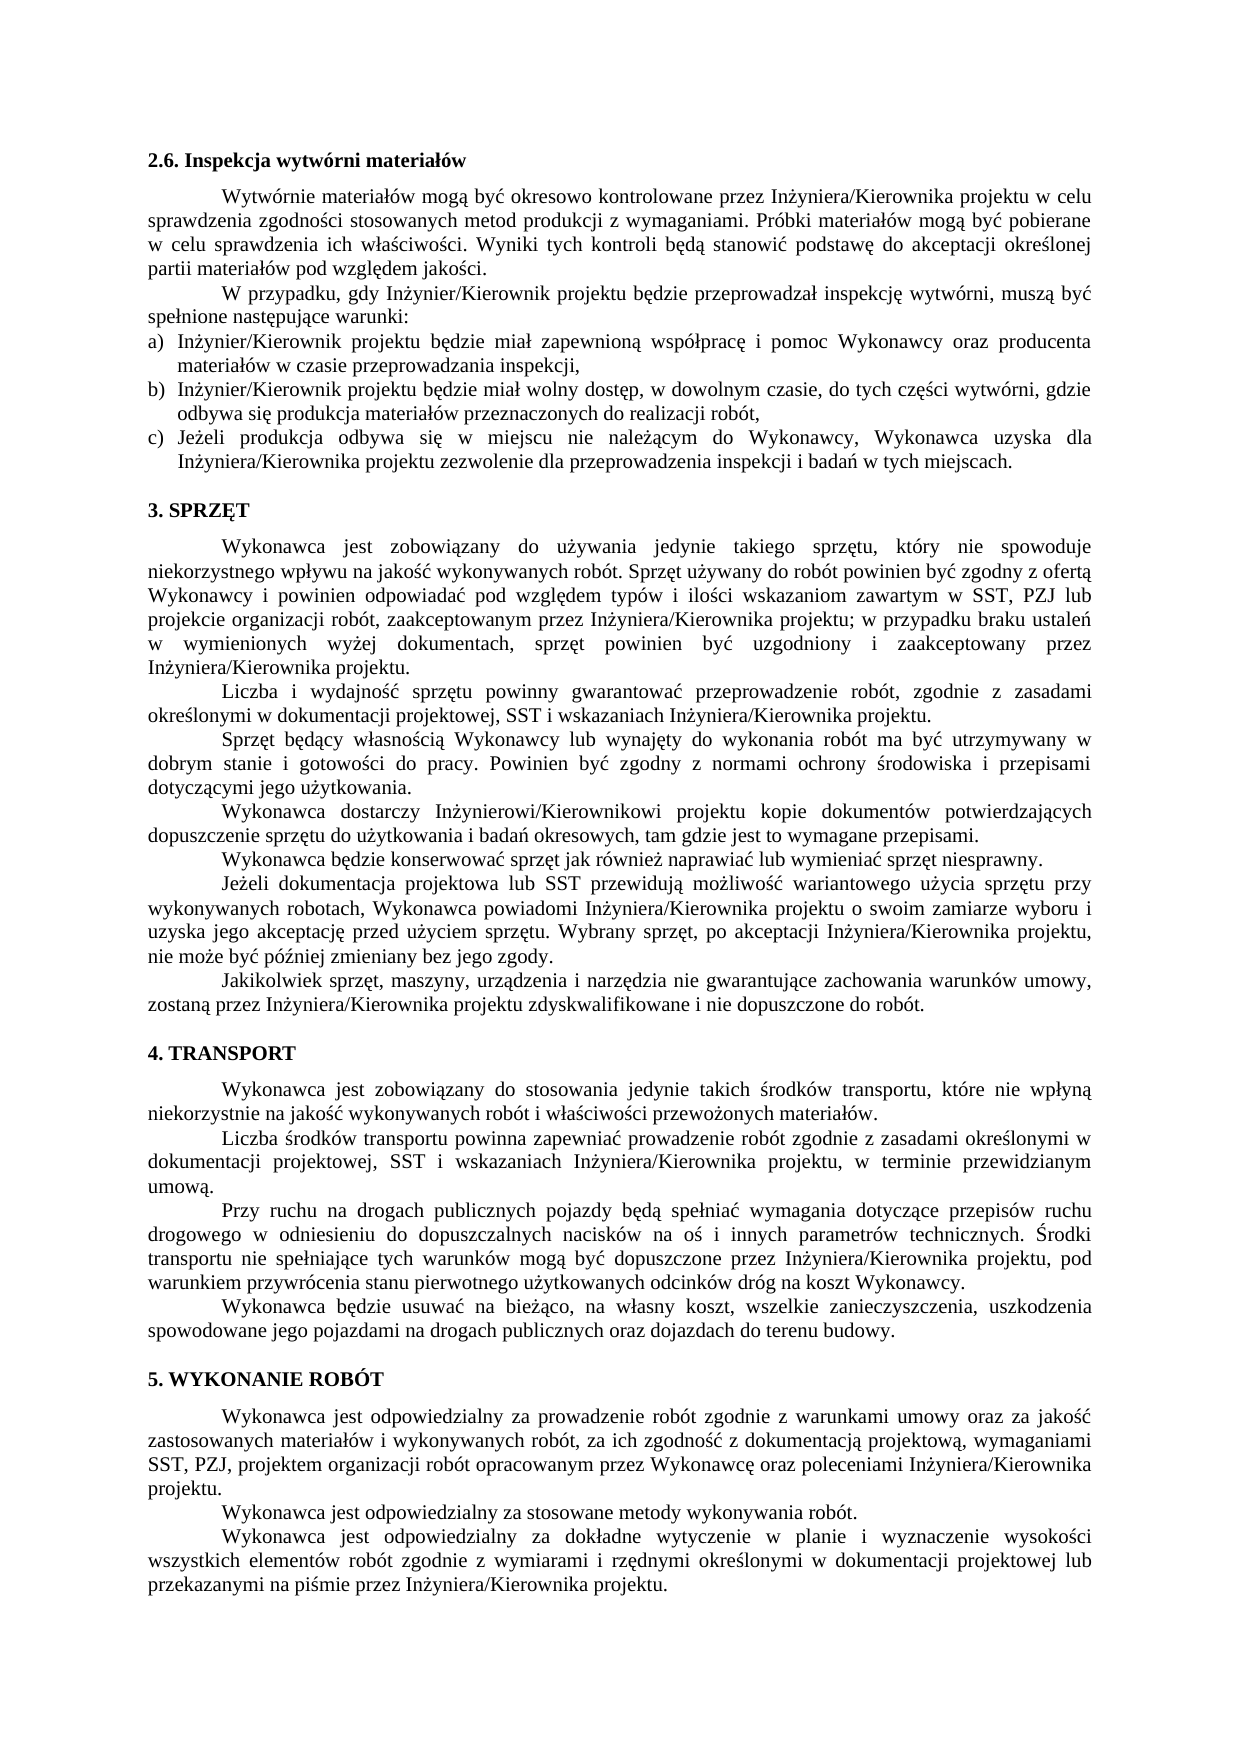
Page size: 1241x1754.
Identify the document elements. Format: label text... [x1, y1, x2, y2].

text Jakikolwiek sprzęt, maszyny, urządzenia i narzędzia nie gwarantujące zachowania warunków umowy, zostaną przez Inżyniera/Kierownika projektu zdyskwalifikowane i nie dopuszczone do robót. [148, 968, 1093, 1016]
text Jeżeli dokumentacja projektowa lub SST przewidują możliwość wariantowego użycia sprzętu przy wykonywanych robotach, Wykonawca powiadomi Inżyniera/Kierownika projektu o swoim zamiarze wyboru i uzyska jego akceptację przed użyciem sprzętu. Wybrany sprzęt, po akceptacji Inżyniera/Kierownika projektu, nie może być później zmieniany bez jego zgody. [148, 871, 1093, 968]
text 2.6. Inspekcja wytwórni materiałów [148, 148, 1093, 172]
text 3. sprzęt [148, 498, 1093, 522]
text Wykonawca jest odpowiedzialny za prowadzenie robót zgodnie z warunkami umowy oraz za jakość zastosowanych materiałów i wykonywanych robót, za ich zgodność z dokumentacją projektową, wymaganiami SST, PZJ, projektem organizacji robót opracowanym przez Wykonawcę oraz poleceniami Inżyniera/Kierownika projektu. [148, 1403, 1093, 1500]
text 5. wykonanie robót [148, 1367, 1093, 1391]
text Sprzęt będący własnością Wykonawcy lub wynajęty do wykonania robót ma być utrzymywany w dobrym stanie i gotowości do pracy. Powinien być zgodny z normami ochrony środowiska i przepisami dotyczącymi jego użytkowania. [148, 727, 1093, 799]
text Wykonawca jest zobowiązany do używania jedynie takiego sprzętu, który nie spowoduje niekorzystnego wpływu na jakość wykonywanych robót. Sprzęt używany do robót powinien być zgodny z ofertą Wykonawcy i powinien odpowiadać pod względem typów i ilości wskazaniom zawartym w SST, PZJ lub projekcie organizacji robót, zaakceptowanym przez Inżyniera/Kierownika projektu; w przypadku braku ustaleń w wymienionych wyżej dokumentach, sprzęt powinien być uzgodniony i zaakceptowany przez Inżyniera/Kierownika projektu. [148, 534, 1093, 679]
text Wytwórnie materiałów mogą być okresowo kontrolowane przez Inżyniera/Kierownika projektu w celu sprawdzenia zgodności stosowanych metod produkcji z wymaganiami. Próbki materiałów mogą być pobierane w celu sprawdzenia ich właściwości. Wyniki tych kontroli będą stanowić podstawę do akceptacji określonej partii materiałów pod względem jakości. [148, 184, 1093, 280]
text 4. transport [148, 1041, 1093, 1065]
list Jeżeli produkcja odbywa się w miejscu nie należącym do Wykonawcy, Wykonawca uzyska dla Inżyniera/Kierownika projektu zezwolenie dla przeprowadzenia inspekcji i badań w tych miejscach. [148, 425, 1093, 473]
list Inżynier/Kierownik projektu będzie miał zapewnioną współpracę i pomoc Wykonawcy oraz producenta materiałów w czasie przeprowadzania inspekcji, [148, 328, 1093, 377]
text Wykonawca jest zobowiązany do stosowania jedynie takich środków transportu, które nie wpłyną niekorzystnie na jakość wykonywanych robót i właściwości przewożonych materiałów. [148, 1077, 1093, 1125]
text W przypadku, gdy Inżynier/Kierownik projektu będzie przeprowadzał inspekcję wytwórni, muszą być spełnione następujące warunki: [148, 280, 1093, 328]
text Liczba i wydajność sprzętu powinny gwarantować przeprowadzenie robót, zgodnie z zasadami określonymi w dokumentacji projektowej, SST i wskazaniach Inżyniera/Kierownika projektu. [148, 679, 1093, 727]
text Wykonawca dostarczy Inżynierowi/Kierownikowi projektu kopie dokumentów potwierdzających dopuszczenie sprzętu do użytkowania i badań okresowych, tam gdzie jest to wymagane przepisami. [148, 799, 1093, 847]
text Liczba środków transportu powinna zapewniać prowadzenie robót zgodnie z zasadami określonymi w dokumentacji projektowej, SST i wskazaniach Inżyniera/Kierownika projektu, w terminie przewidzianym umową. [148, 1125, 1093, 1198]
text Wykonawca będzie konserwować sprzęt jak również naprawiać lub wymieniać sprzęt niesprawny. [148, 847, 1093, 871]
list Inżynier/Kierownik projektu będzie miał wolny dostęp, w dowolnym czasie, do tych części wytwórni, gdzie odbywa się produkcja materiałów przeznaczonych do realizacji robót, [148, 377, 1093, 425]
text Wykonawca jest odpowiedzialny za stosowane metody wykonywania robót. [148, 1500, 1093, 1524]
text Wykonawca będzie usuwać na bieżąco, na własny koszt, wszelkie zanieczyszczenia, uszkodzenia spowodowane jego pojazdami na drogach publicznych oraz dojazdach do terenu budowy. [148, 1294, 1093, 1342]
text Wykonawca jest odpowiedzialny za dokładne wytyczenie w planie i wyznaczenie wysokości wszystkich elementów robót zgodnie z wymiarami i rzędnymi określonymi w dokumentacji projektowej lub przekazanymi na piśmie przez Inżyniera/Kierownika projektu. [148, 1524, 1093, 1596]
text Przy ruchu na drogach publicznych pojazdy będą spełniać wymagania dotyczące przepisów ruchu drogowego w odniesieniu do dopuszczalnych nacisków na oś i innych parametrów technicznych. Środki transportu nie spełniające tych warunków mogą być dopuszczone przez Inżyniera/Kierownika projektu, pod warunkiem przywrócenia stanu pierwotnego użytkowanych odcinków dróg na koszt Wykonawcy. [148, 1198, 1093, 1294]
